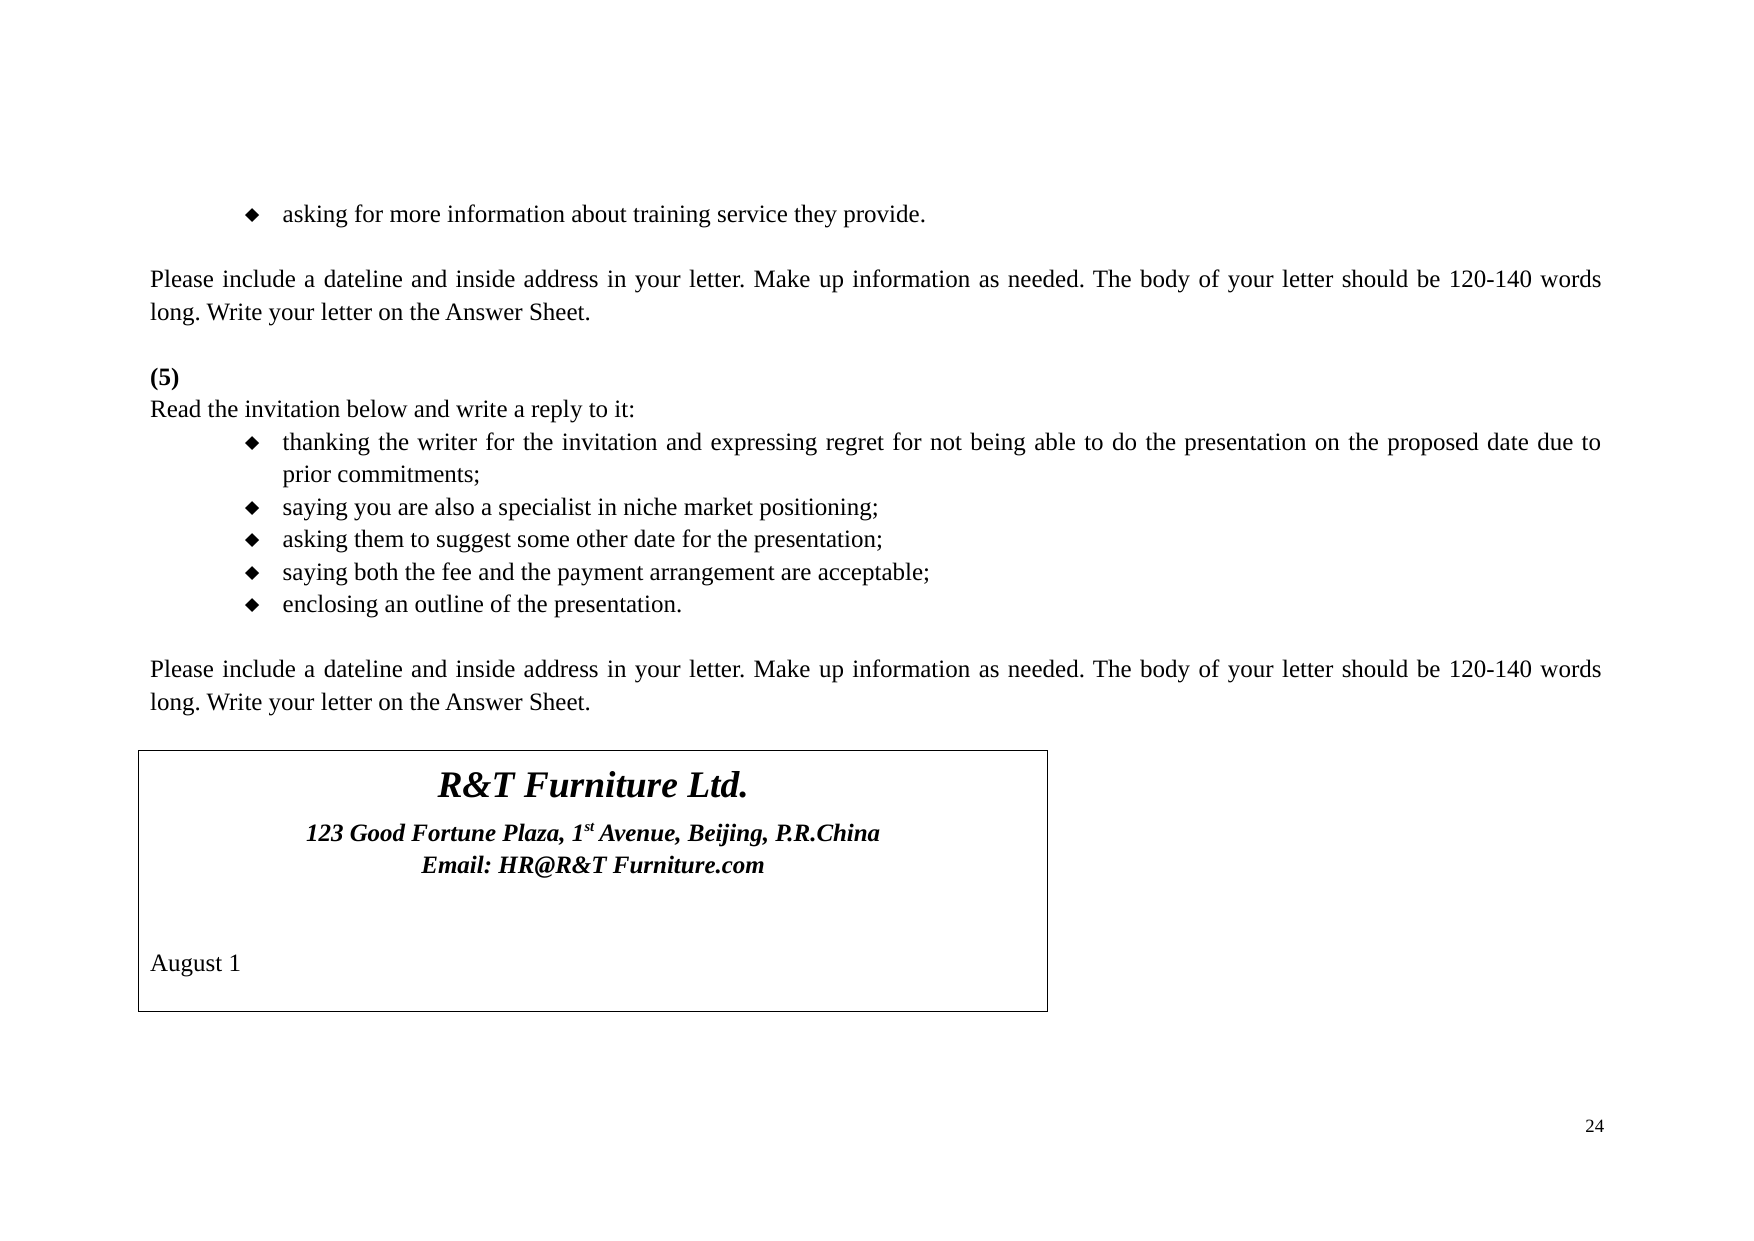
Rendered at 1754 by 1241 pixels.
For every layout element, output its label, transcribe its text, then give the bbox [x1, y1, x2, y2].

list asking for more information about training service they provide. [245, 198, 1604, 230]
text Read the invitation below and write a reply to it: [150, 393, 1604, 425]
list enclosing an outline of the presentation. [245, 588, 1604, 620]
list saying both the fee and the payment arrangement are acceptable; [245, 555, 1604, 588]
text Please include a dateline and inside address in your letter. Make up information as needed. The body of your letter should be 120-140 words long. Write your letter on the Answer Sheet. [150, 653, 1604, 718]
list thanking the writer for the invitation and expressing regret for not being able to do the presentation on the proposed date due to prior commitments; [245, 425, 1604, 490]
list asking them to suggest some other date for the presentation; [245, 523, 1604, 555]
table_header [139, 751, 1047, 1011]
text Please include a dateline and inside address in your letter. Make up information as needed. The body of your letter should be 120-140 words long. Write your letter on the Answer Sheet. [150, 263, 1604, 328]
list saying you are also a specialist in niche market positioning; [245, 490, 1604, 523]
text (5) [150, 360, 1604, 393]
